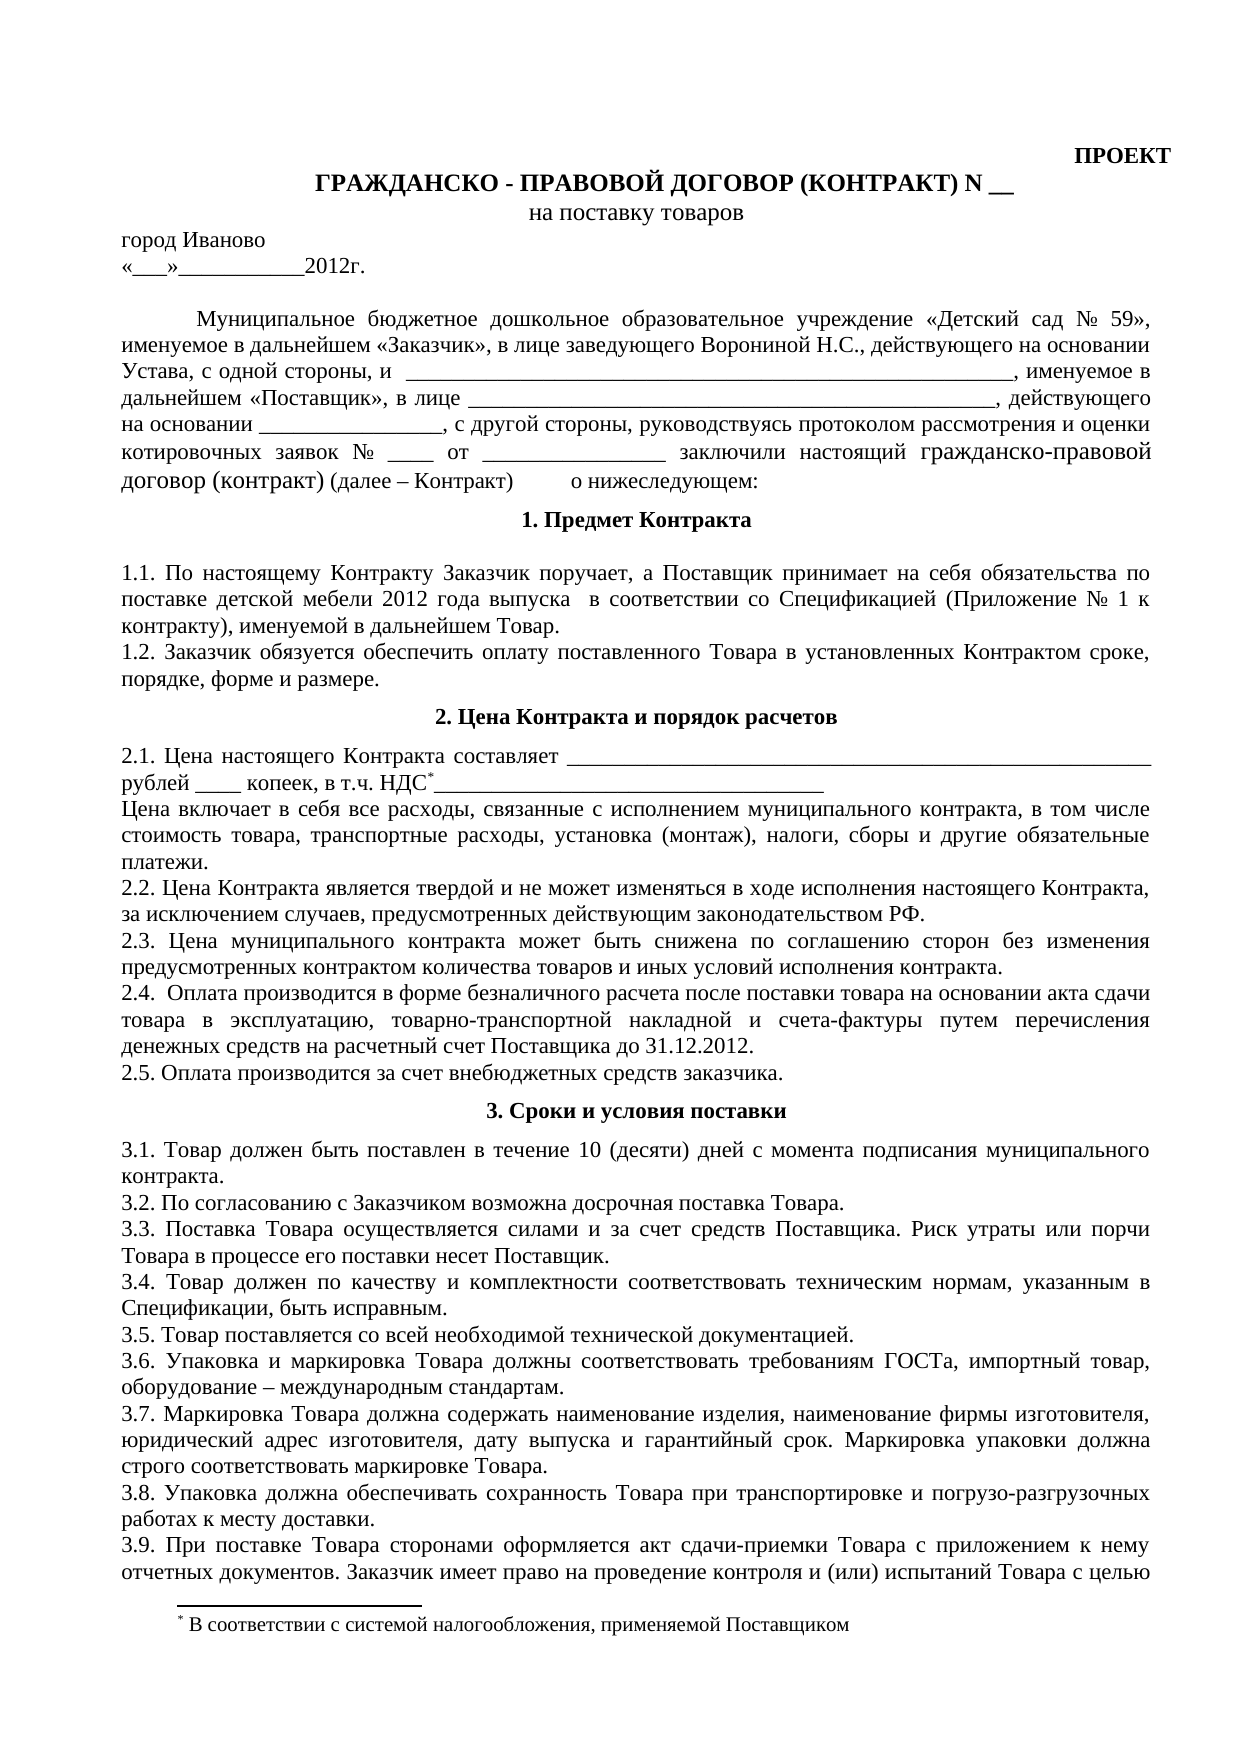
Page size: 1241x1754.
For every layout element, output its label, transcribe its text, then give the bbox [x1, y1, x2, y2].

text 3.2. По согласованию с Заказчиком возможна досрочная поставка Товара. [121, 1189, 1152, 1215]
text 3.4. Товар должен по качеству и комплектности соответствовать техническим нормам, указанным в Спецификации, быть исправным. [121, 1268, 1152, 1321]
text на поставку товаров [121, 197, 1152, 226]
text Цена включает в себя все расходы, связанные с исполнением муниципального контракта, в том числе стоимость товара, транспортные расходы, установка (монтаж), налоги, сборы и другие обязательные платежи. [121, 795, 1152, 874]
text 1. Предмет Контракта [121, 506, 1152, 533]
text 2.2. Цена Контракта является твердой и не может изменяться в ходе исполнения настоящего Контракта, за исключением случаев, предусмотренных действующим законодательством РФ. [121, 874, 1152, 927]
text ГРАЖДАНСКО - ПРАВОВОЙ ДОГОВОР (КОНТРАКТ) N __ [177, 168, 1152, 197]
text Муниципальное бюджетное дошкольное образовательное учреждение «Детский сад № 59», именуемое в дальнейшем «Заказчик», в лице заведующего Ворониной Н.С., действующего на основании Устава, с одной стороны, и _____________________________________________________, именуемое в дальнейшем «Поставщик», в лице ______________________________________________, действующего на основании ________________, с другой стороны, руководствуясь протоколом рассмотрения и оценки котировочных заявок № ____ от ________________ заключили настоящий гражданско-правовой договор (контракт) (далее – Контракт) о нижеследующем: [121, 305, 1152, 494]
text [121, 1532, 1152, 1584]
text 3.7. Маркировка Товара должна содержать наименование изделия, наименование фирмы изготовителя, юридический адрес изготовителя, дату выпуска и гарантийный срок. Маркировка упаковки должна строго соответствовать маркировке Товара. [121, 1400, 1152, 1479]
text 3. Сроки и условия поставки [121, 1097, 1152, 1124]
text 2.4. Оплата производится в форме безналичного расчета после поставки товара на основании акта сдачи товара в эксплуатацию, товарно-транспортной накладной и счета-фактуры путем перечисления денежных средств на расчетный счет Поставщика до 31.12.2012. [121, 979, 1152, 1058]
text 1.2. Заказчик обязуется обеспечить оплату поставленного Товара в установленных Контрактом сроке, порядке, форме и размере. [121, 638, 1152, 691]
text 2.3. Цена муниципального контракта может быть снижена по соглашению сторон без изменения предусмотренных контрактом количества товаров и иных условий исполнения контракта. [121, 927, 1152, 979]
text 1.1. По настоящему Контракту Заказчик поручает, а Поставщик принимает на себя обязательства по поставке детской мебели 2012 года выпуска в соответствии со Спецификацией (Приложение № 1 к контракту), именуемой в дальнейшем Товар. [121, 559, 1152, 638]
text 3.1. Товар должен быть поставлен в течение 10 (десяти) дней с момента подписания муниципального контракта. [121, 1136, 1152, 1189]
text ПРОЕКТ [121, 142, 1171, 168]
text 3.6. Упаковка и маркировка Товара должны соответствовать требованиям ГОСТа, импортный товар, оборудование – международным стандартам. [121, 1347, 1152, 1400]
text 2.5. Оплата производится за счет внебюджетных средств заказчика. [121, 1058, 1152, 1085]
text 3.8. Упаковка должна обеспечивать сохранность Товара при транспортировке и погрузо-разгрузочных работах к месту доставки. [121, 1479, 1152, 1532]
text 3.3. Поставка Товара осуществляется силами и за счет средств Поставщика. Риск утраты или порчи Товара в процессе его поставки несет Поставщик. [121, 1215, 1152, 1268]
text 3.5. Товар поставляется со всей необходимой технической документацией. [121, 1321, 1152, 1347]
text 2.1. Цена настоящего Контракта составляет ___________________________________________________ рублей ____ копеек, в т.ч. НДС__________________________________ [121, 742, 1152, 795]
text 2. Цена Контракта и порядок расчетов [121, 703, 1152, 730]
text город Иваново «___»___________2012г. [121, 226, 1152, 278]
